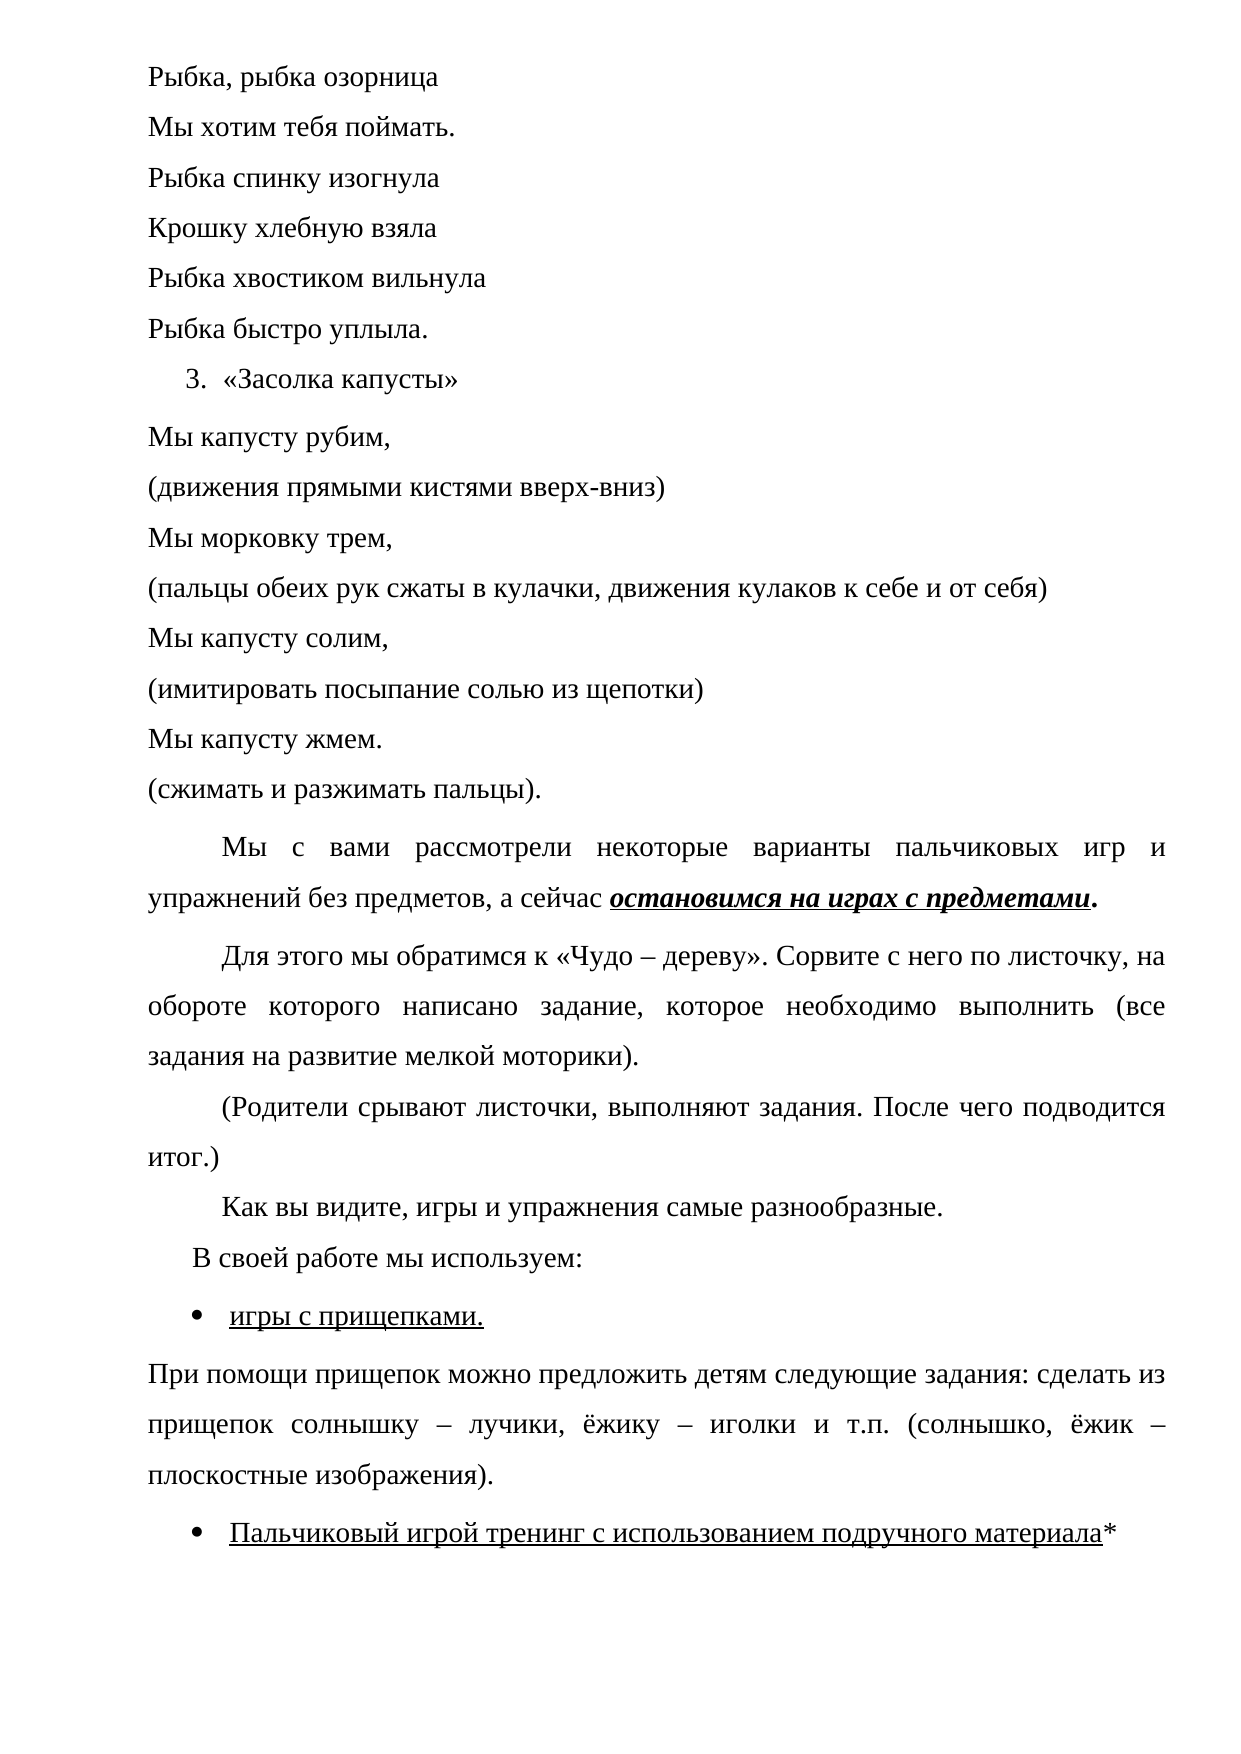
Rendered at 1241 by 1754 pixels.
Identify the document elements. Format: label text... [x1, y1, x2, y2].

text Как вы видите, игры и упражнения самые разнообразные. [148, 1189, 1167, 1223]
list Пальчиковый игрой тренинг с использованием подручного материала* [192, 1515, 1167, 1548]
list Крошку хлебную взяла [148, 210, 1167, 244]
text (движения прямыми кистями вверх-вниз) [148, 469, 1167, 503]
text (пальцы обеих рук сжаты в кулачки, движения кулаков к себе и от себя) [148, 570, 1167, 604]
list Рыбка, рыбка озорница [148, 59, 1167, 93]
text Мы капусту жмем. [148, 721, 1167, 754]
list Рыбка спинку изогнула [148, 160, 1167, 193]
text Мы капусту рубим, [148, 419, 1167, 453]
text В своей работе мы используем: [148, 1240, 1167, 1273]
text Мы морковку трем, [148, 520, 1167, 553]
list «Засолка капусты» [185, 361, 1167, 394]
text При помощи прищепок можно предложить детям следующие задания: сделать из прищепок солнышку – лучики, ёжику – иголки и т.п. (солнышко, ёжик – плоскостные изображения). [148, 1356, 1167, 1490]
text Для этого мы обратимся к «Чудо – дереву». Сорвите с него по листочку, на обороте которого написано задание, которое необходимо выполнить (все задания на развитие мелкой моторики). [148, 938, 1167, 1072]
list Мы хотим тебя поймать. [148, 109, 1167, 143]
text (имитировать посыпание солью из щепотки) [148, 671, 1167, 704]
list Рыбка быстро уплыла. [148, 311, 1167, 344]
text (Родители срывают листочки, выполняют задания. После чего подводится итог.) [148, 1089, 1167, 1173]
list Рыбка хвостиком вильнула [148, 260, 1167, 294]
text Мы капусту солим, [148, 620, 1167, 654]
text Мы с вами рассмотрели некоторые варианты пальчиковых игр и упражнений без предметов, а сейчас остановимся на играх с предметами. [148, 829, 1167, 913]
text (сжимать и разжимать пальцы). [148, 771, 1167, 805]
list игры с прищепками. [192, 1298, 1167, 1332]
